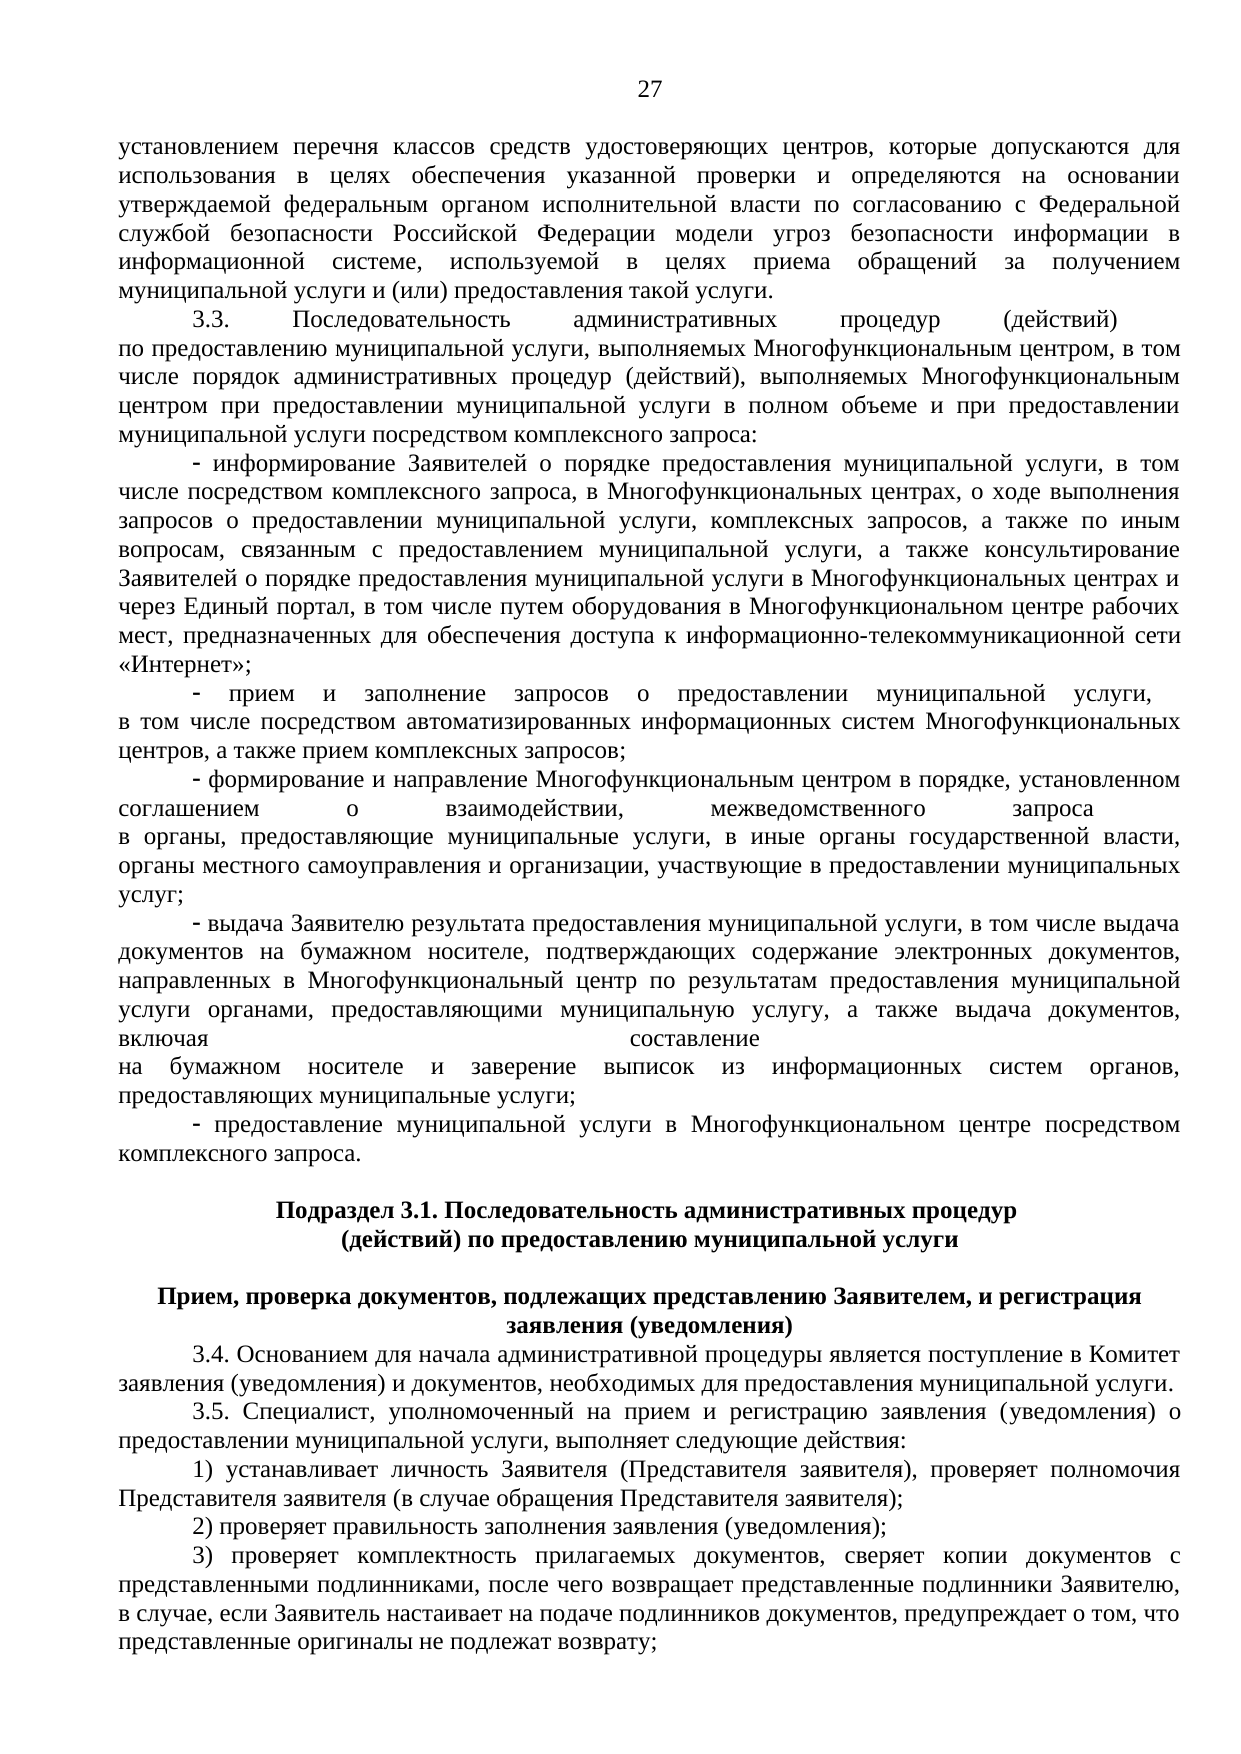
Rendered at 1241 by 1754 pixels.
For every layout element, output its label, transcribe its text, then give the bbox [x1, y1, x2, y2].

text прием и заполнение запросов о предоставлении муниципальной услуги, в том числе посредством автоматизированных информационных систем Многофункциональных центров, а также прием комплексных запросов; [118, 678, 1181, 764]
list предоставление муниципальной услуги в Многофункциональном центре посредством комплексного запроса. [118, 1109, 1181, 1166]
text 3) проверяет комплектность прилагаемых документов, сверяет копии документов с представленными подлинниками, после чего возвращает представленные подлинники Заявителю, в случае, если Заявитель настаивает на подаче подлинников документов, предупреждает о том, что представленные оригиналы не подлежат возврату; [118, 1540, 1181, 1655]
text Подраздел 3.1. Последовательность административных процедур (действий) по предоставлению муниципальной услуги [118, 1195, 1181, 1253]
text 3.5. Специалист, уполномоченный на прием и регистрацию заявления (уведомления) о предоставлении муниципальной услуги, выполняет следующие действия: [118, 1396, 1181, 1454]
text 3.4. Основанием для начала административной процедуры является поступление в Комитет заявления (уведомления) и документов, необходимых для предоставления муниципальной услуги. [118, 1339, 1181, 1396]
text информирование Заявителей о порядке предоставления муниципальной услуги, в том числе посредством комплексного запроса, в Многофункциональных центрах, о ходе выполнения запросов о предоставлении муниципальной услуги, комплексных запросов, а также по иным вопросам, связанным с предоставлением муниципальной услуги, а также консультирование Заявителей о порядке предоставления муниципальной услуги в Многофункциональных центрах и через Единый портал, в том числе путем оборудования в Многофункциональном центре рабочих мест, предназначенных для обеспечения доступа к информационно-телекоммуникационной сети «Интернет»; [118, 448, 1181, 678]
list выдача Заявителю результата предоставления муниципальной услуги, в том числе выдача документов на бумажном носителе, подтверждающих содержание электронных документов, направленных в Многофункциональный центр по результатам предоставления муниципальной услуги органами, предоставляющими муниципальную услугу, а также выдача документов, включая составление на бумажном носителе и заверение выписок из информационных систем органов, предоставляющих муниципальные услуги; [118, 908, 1181, 1109]
text 3.3. Последовательность административных процедур (действий) по предоставлению муниципальной услуги, выполняемых Многофункциональным центром, в том числе порядок административных процедур (действий), выполняемых Многофункциональным центром при предоставлении муниципальной услуги в полном объеме и при предоставлении муниципальной услуги посредством комплексного запроса: [118, 304, 1181, 448]
text 1) устанавливает личность Заявителя (Представителя заявителя), проверяет полномочия Представителя заявителя (в случае обращения Представителя заявителя); [118, 1454, 1181, 1511]
text формирование и направление Многофункциональным центром в порядке, установленном соглашением о взаимодействии, межведомственного запроса в органы, предоставляющие муниципальные услуги, в иные органы государственной власти, органы местного самоуправления и организации, участвующие в предоставлении муниципальных услуг; [118, 764, 1181, 908]
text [118, 131, 1181, 304]
text 2) проверяет правильность заполнения заявления (уведомления); [118, 1511, 1181, 1540]
text Прием, проверка документов, подлежащих представлению Заявителем, и регистрация заявления (уведомления) [118, 1281, 1181, 1339]
